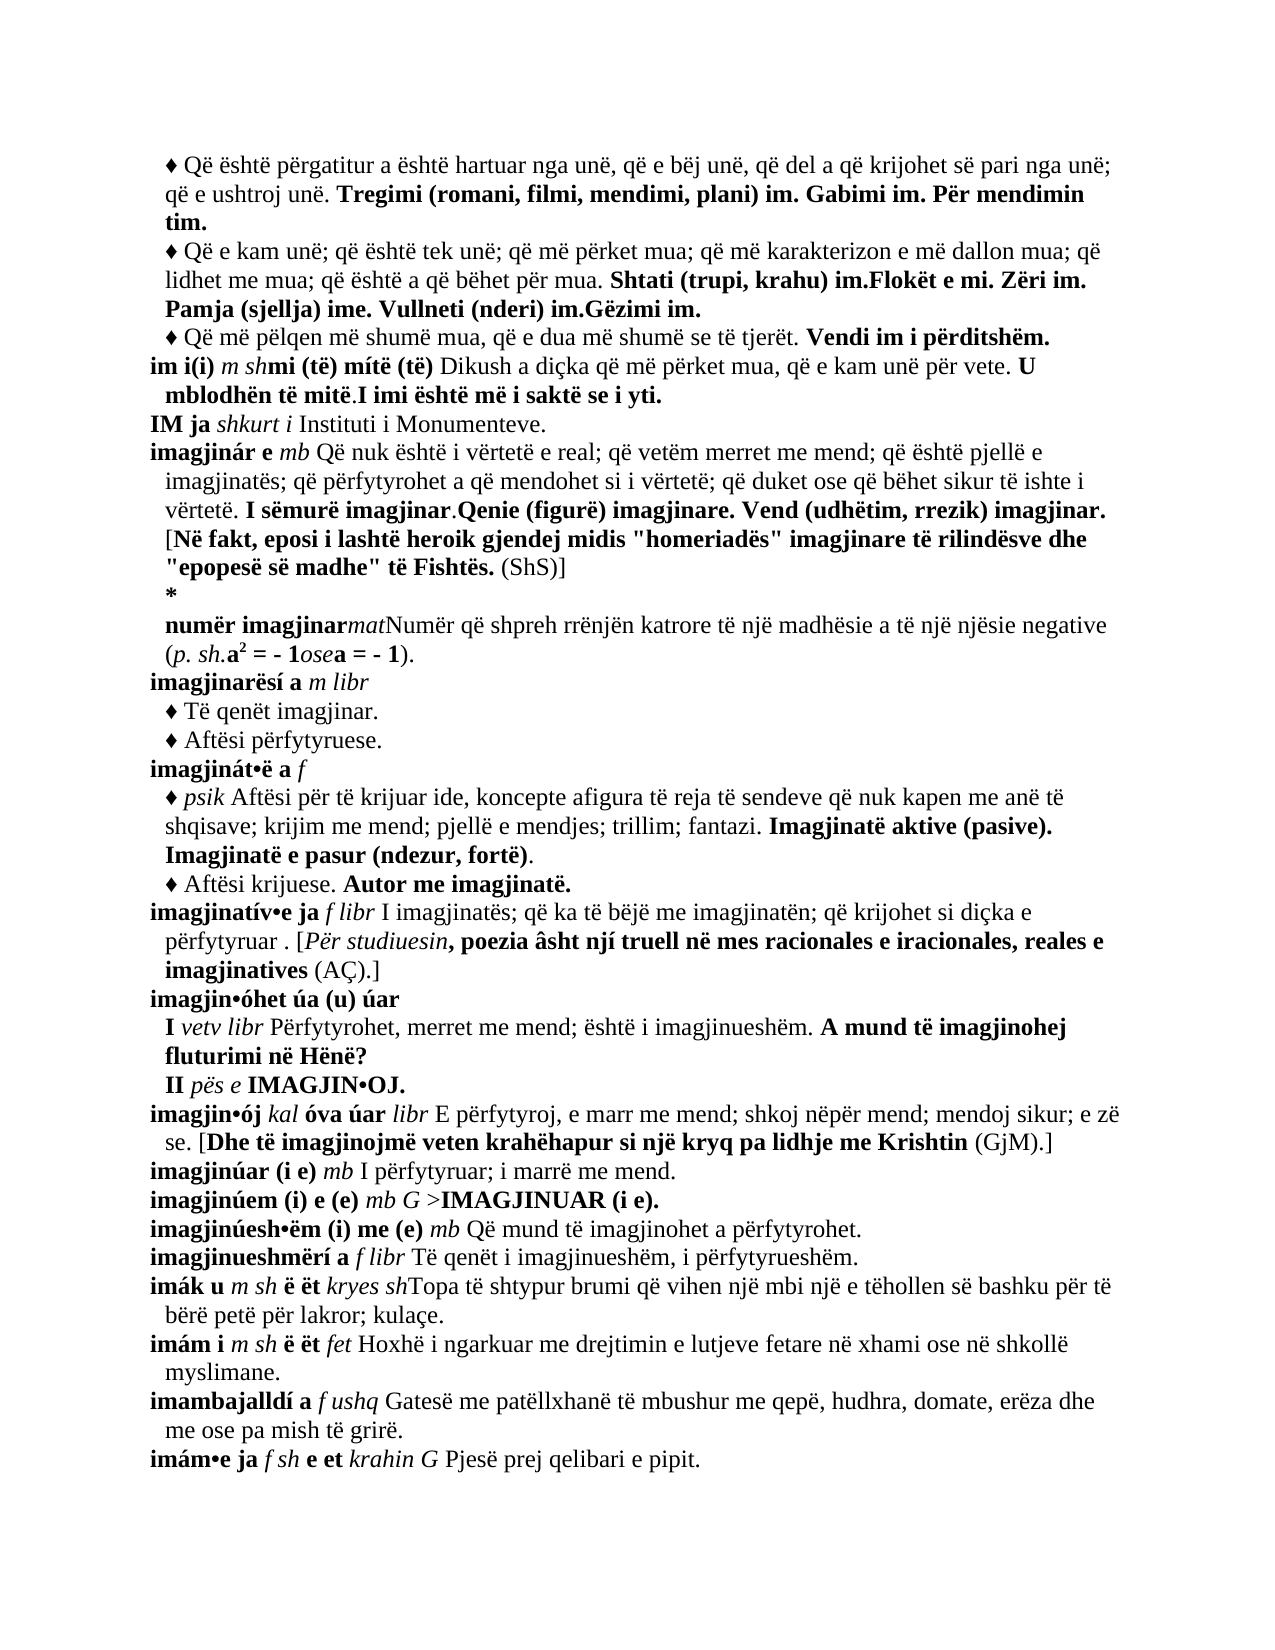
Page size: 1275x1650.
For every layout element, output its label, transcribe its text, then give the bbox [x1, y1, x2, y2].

text IM ja shkurt i Instituti i Monumenteve. [150, 409, 1120, 437]
text imagjinúar (i e) mb I përfytyruar; i marrë me mend. [150, 1156, 1120, 1185]
text imagjinát•ë a f [150, 754, 1120, 782]
text * [150, 581, 1120, 610]
text ♦ Aftësi përfytyruese. [150, 725, 1120, 754]
text numër imagjinarmatNumër që shpreh rrënjën katrore të një madhësie a të një njësie negative (p. sh.a2 = - 1osea = - 1). [150, 610, 1120, 667]
text ♦ psik Aftësi për të krijuar ide, koncepte afigura të reja të sendeve që nuk kapen me anë të shqisave; krijim me mend; pjellë e mendjes; trillim; fantazi. Imagjinatë aktive (pasive). Imagjinatë e pasur (ndezur, fortë). [150, 782, 1120, 869]
text imám•e ja f sh e et krahin G Pjesë prej qelibari e pipit. [150, 1444, 1120, 1472]
text imák u m sh ë ët kryes shTopa të shtypur brumi që vihen një mbi një e tëhollen së bashku për të bërë petë për lakror; kulaçe. [150, 1271, 1120, 1329]
text im i(i) m shmi (të) mítë (të) Dikush a diçka që më përket mua, që e kam unë për vete. U mblodhën të mitë.I imi është më i saktë se i yti. [150, 351, 1120, 409]
text ♦ Aftësi krijuese. Autor me imagjinatë. [150, 869, 1120, 897]
text ♦ Të qenët imagjinar. [150, 696, 1120, 725]
text imagjin•ój kal óva úar libr E përfytyroj, e marr me mend; shkoj nëpër mend; mendoj sikur; e zë se. [Dhe të imagjinojmë veten krahëhapur si një kryq pa lidhje me Krishtin (GjM).] [150, 1099, 1120, 1156]
text ♦ Që e kam unë; që është tek unë; që më përket mua; që më karakterizon e më dallon mua; që lidhet me mua; që është a që bëhet për mua. Shtati (trupi, krahu) im.Flokët e mi. Zëri im. Pamja (sjellja) ime. Vullneti (nderi) im.Gëzimi im. [150, 236, 1120, 322]
text imagjinueshmërí a f libr Të qenët i imagjinueshëm, i përfytyrueshëm. [150, 1242, 1120, 1271]
text ♦ Që më pëlqen më shumë mua, që e dua më shumë se të tjerët. Vendi im i përditshëm. [150, 322, 1120, 351]
text imagjinúem (i) e (e) mb G >IMAGJINUAR (i e). [150, 1185, 1120, 1214]
text imagjin•óhet úa (u) úar [150, 984, 1120, 1012]
text imagjinár e mb Që nuk është i vërtetë e real; që vetëm merret me mend; që është pjellë e imagjinatës; që përfytyrohet a që mendohet si i vërtetë; që duket ose që bëhet sikur të ishte i vërtetë. I sëmurë imagjinar.Qenie (figurë) imagjinare. Vend (udhëtim, rrezik) imagjinar. [Në fakt, eposi i lashtë heroik gjendej midis "homeriadës" imagjinare të rilindësve dhe "epopesë së madhe" të Fishtës. (ShS)] [150, 437, 1120, 581]
text imagjinarësí a m libr [150, 667, 1120, 696]
text imagjinúesh•ëm (i) me (e) mb Që mund të imagjinohet a përfytyrohet. [150, 1214, 1120, 1242]
text ♦ Që është përgatitur a është hartuar nga unë, që e bëj unë, që del a që krijohet së pari nga unë; që e ushtroj unë. Tregimi (romani, filmi, mendimi, plani) im. Gabimi im. Për mendimin tim. [150, 150, 1120, 236]
text imambajalldí a f ushq Gatesë me patëllxhanë të mbushur me qepë, hudhra, domate, erëza dhe me ose pa mish të grirë. [150, 1386, 1120, 1444]
text imám i m sh ë ët fet Hoxhë i ngarkuar me drejtimin e lutjeve fetare në xhami ose në shkollë myslimane. [150, 1329, 1120, 1386]
text II pës e IMAGJIN•OJ. [150, 1070, 1120, 1099]
text I vetv libr Përfytyrohet, merret me mend; është i imagjinueshëm. A mund të imagjinohej fluturimi në Hënë? [150, 1012, 1120, 1070]
text imagjinatív•e ja f libr I imagjinatës; që ka të bëjë me imagjinatën; që krijohet si diçka e përfytyruar . [Për studiuesin, poezia âsht njí truell në mes racionales e iracionales, reales e imagjinatives (AÇ).] [150, 897, 1120, 984]
